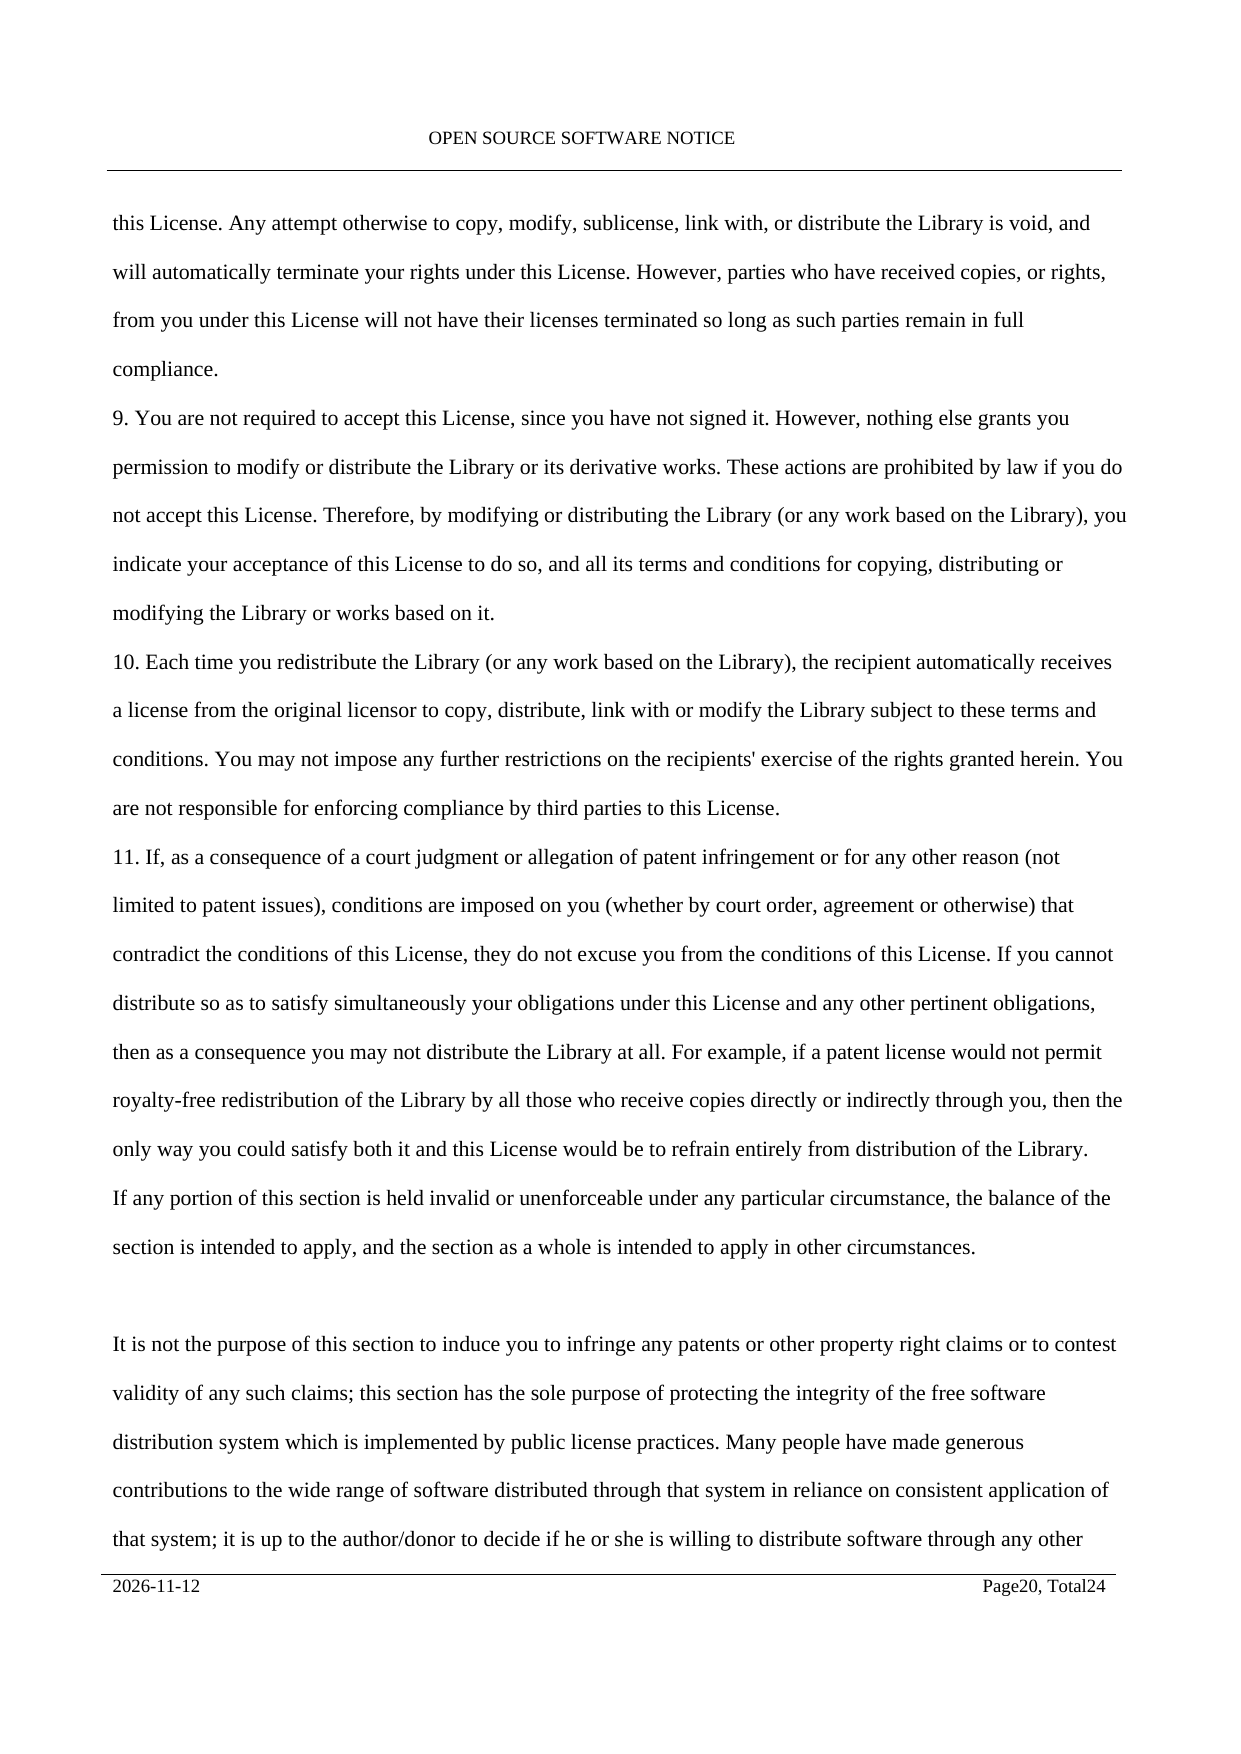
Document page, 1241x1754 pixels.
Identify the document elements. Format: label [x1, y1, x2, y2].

text [112, 206, 1128, 1555]
